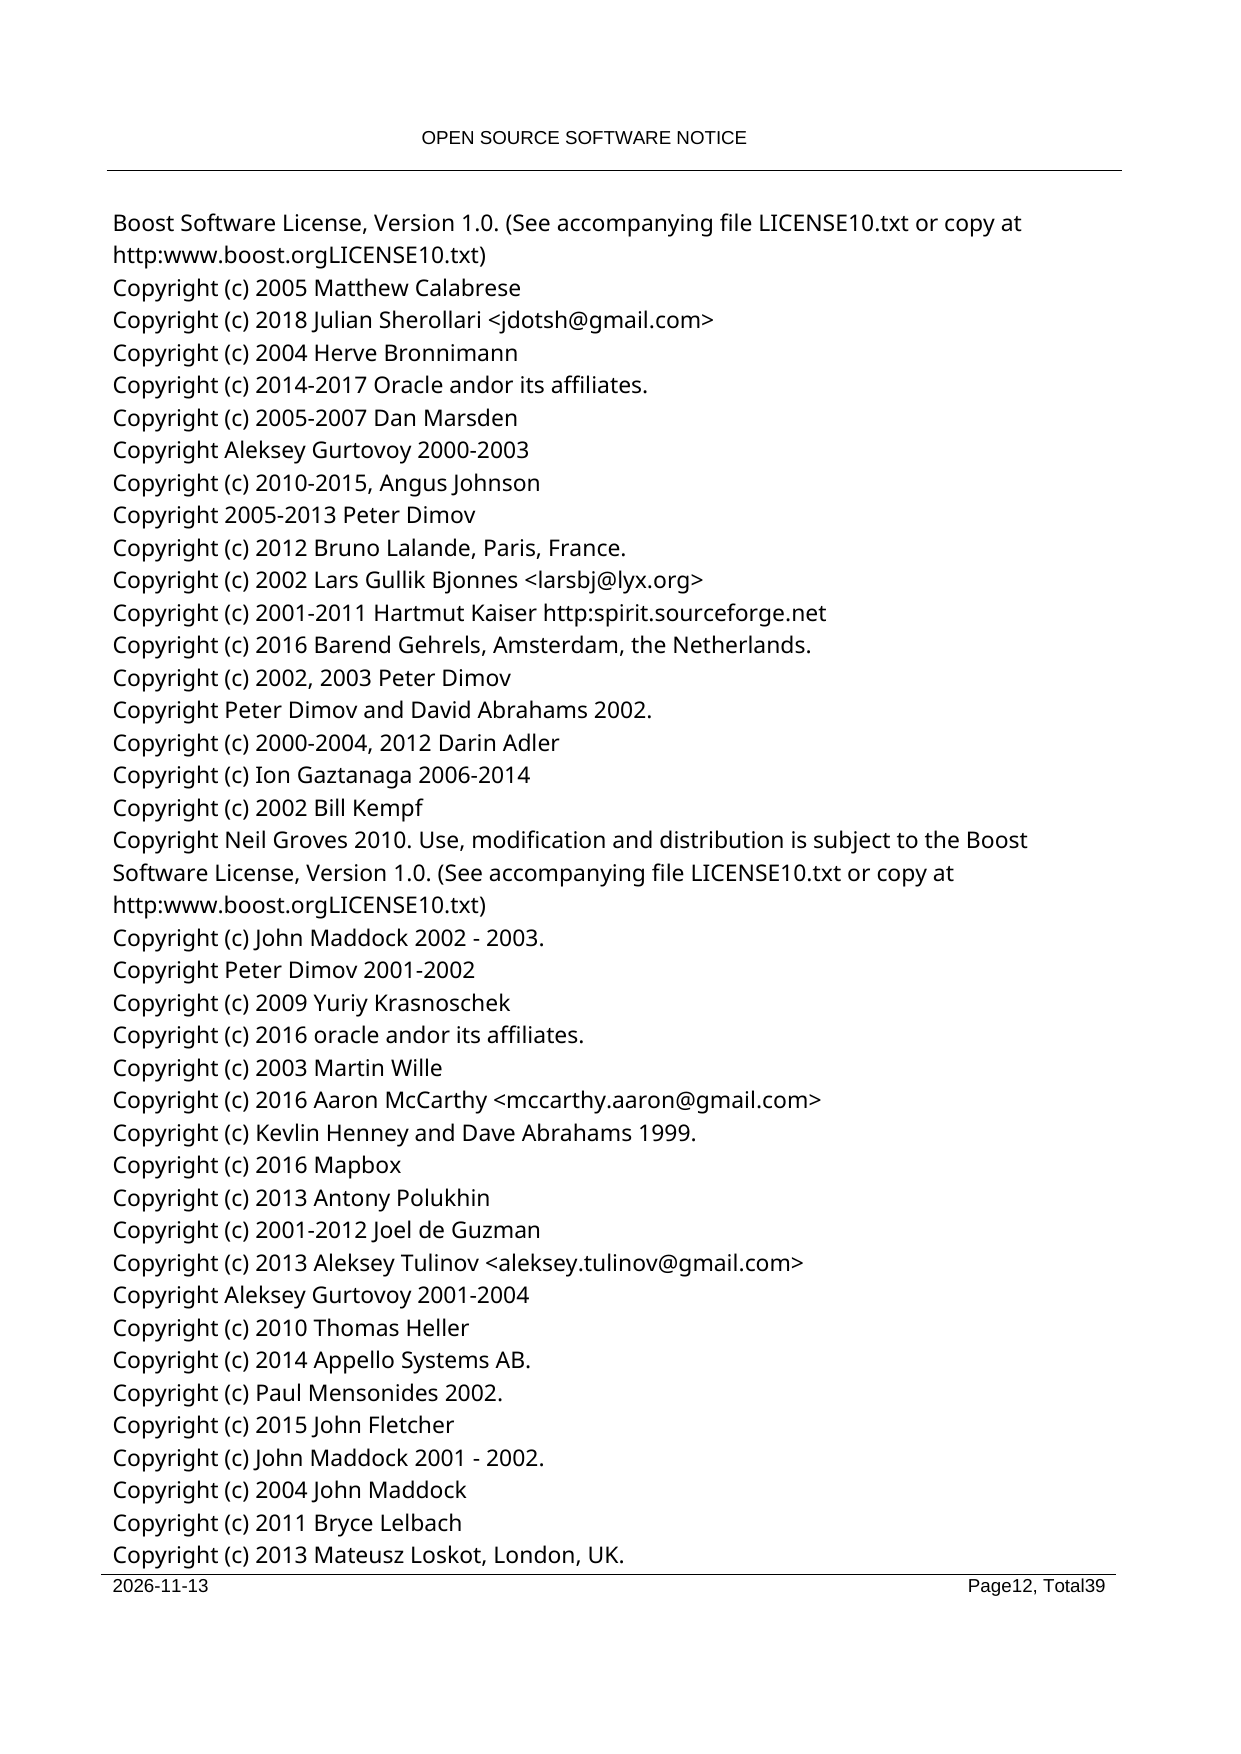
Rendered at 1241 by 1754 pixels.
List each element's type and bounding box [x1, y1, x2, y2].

text [112, 206, 1128, 1571]
